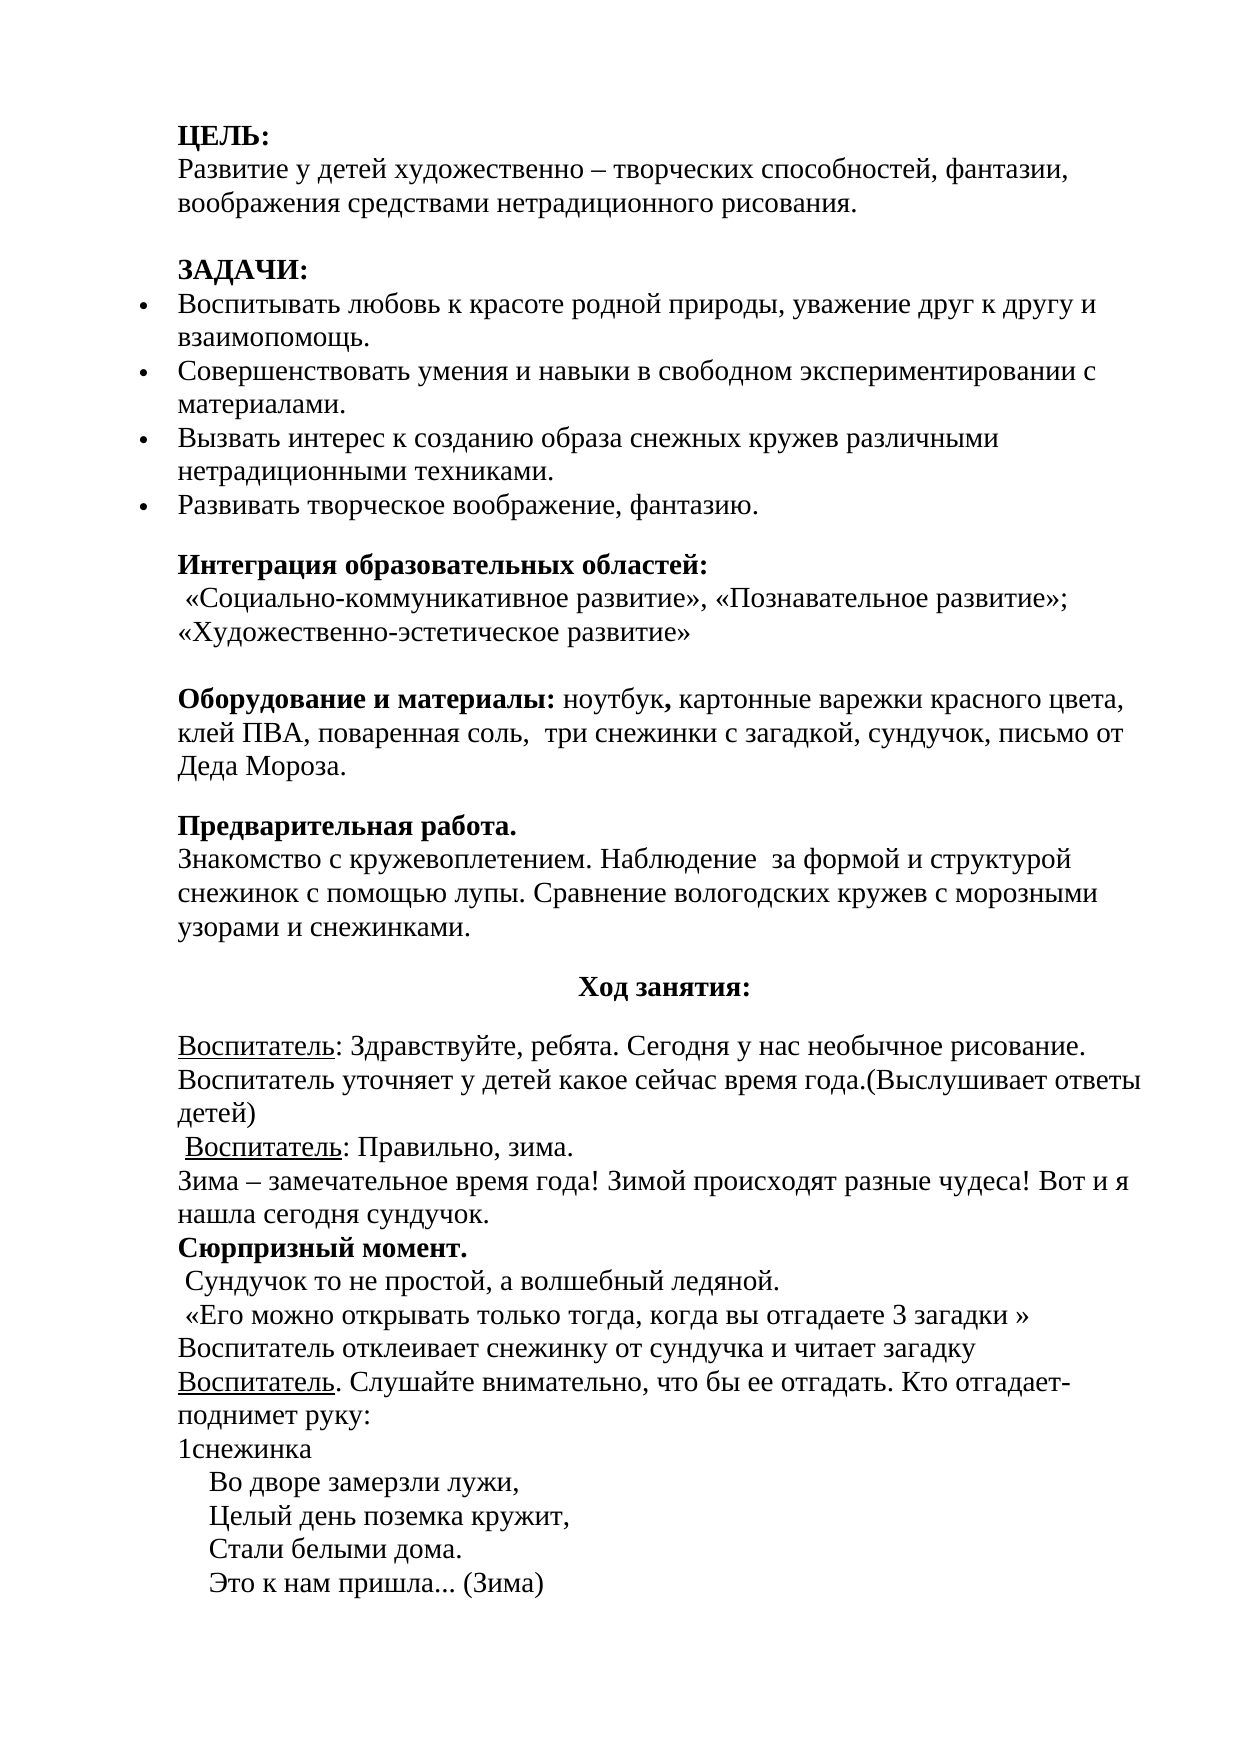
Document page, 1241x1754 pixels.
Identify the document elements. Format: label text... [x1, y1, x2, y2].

text «Его можно открывать только тогда, когда вы отгадаете 3 загадки » [177, 1297, 1152, 1330]
text Воспитатель: Правильно, зима. [177, 1129, 1152, 1163]
text Зима – замечательное время года! Зимой происходят разные чудеса! Вот и я нашла сегодня сундучок. [177, 1163, 1152, 1230]
text Сюрпризный момент. [177, 1230, 1152, 1263]
text Развитие у детей художественно – творческих способностей, фантазии, воображения средствами нетрадиционного рисования. [177, 152, 1152, 219]
text ЗАДАЧИ: [177, 252, 1152, 286]
text Предварительная работа. [177, 808, 1152, 842]
text ЦЕЛЬ: [177, 118, 1152, 152]
text Воспитатель: Здравствуйте, ребята. Сегодня у нас необычное рисование. [177, 1028, 1152, 1062]
list Вызвать интерес к созданию образа снежных кружев различными нетрадиционными техниками. [140, 420, 1152, 487]
text Целый день поземка кружит, [177, 1498, 1152, 1532]
list Совершенствовать умения и навыки в свободном экспериментировании с материалами. [140, 353, 1152, 420]
text «Социально-коммуникативное развитие», «Познавательное развитие»; «Художественно-эстетическое развитие» [177, 581, 1152, 648]
text Воспитатель отклеивает снежинку от сундучка и читает загадку [177, 1330, 1152, 1364]
text Воспитатель. Слушайте внимательно, что бы ее отгадать. Кто отгадает- поднимет руку: [177, 1364, 1152, 1431]
text Знакомство с кружевоплетением. Наблюдение за формой и структурой снежинок с помощью лупы. Сравнение вологодских кружев с морозными узорами и снежинками. [177, 842, 1152, 942]
list Воспитывать любовь к красоте родной природы, уважение друг к другу и взаимопомощь. [140, 286, 1152, 353]
text 1снежинка [177, 1431, 1152, 1464]
text Интеграция образовательных областей: [177, 547, 1152, 581]
text Стали белыми дома. [177, 1532, 1152, 1565]
text Во дворе замерзли лужи, [177, 1464, 1152, 1498]
text Оборудование и материалы: ноутбук, картонные варежки красного цвета, клей ПВА, поваренная соль, три снежинки с загадкой, сундучок, письмо от Деда Мороза. [177, 681, 1152, 782]
text Воспитатель уточняет у детей какое сейчас время года.(Выслушивает ответы детей) [177, 1062, 1152, 1129]
list Развивать творческое воображение, фантазию. [140, 487, 1152, 521]
text Это к нам пришла... (Зима) [177, 1565, 1152, 1599]
text Сундучок то не простой, а волшебный ледяной. [177, 1263, 1152, 1297]
text Ход занятия: [177, 969, 1152, 1002]
